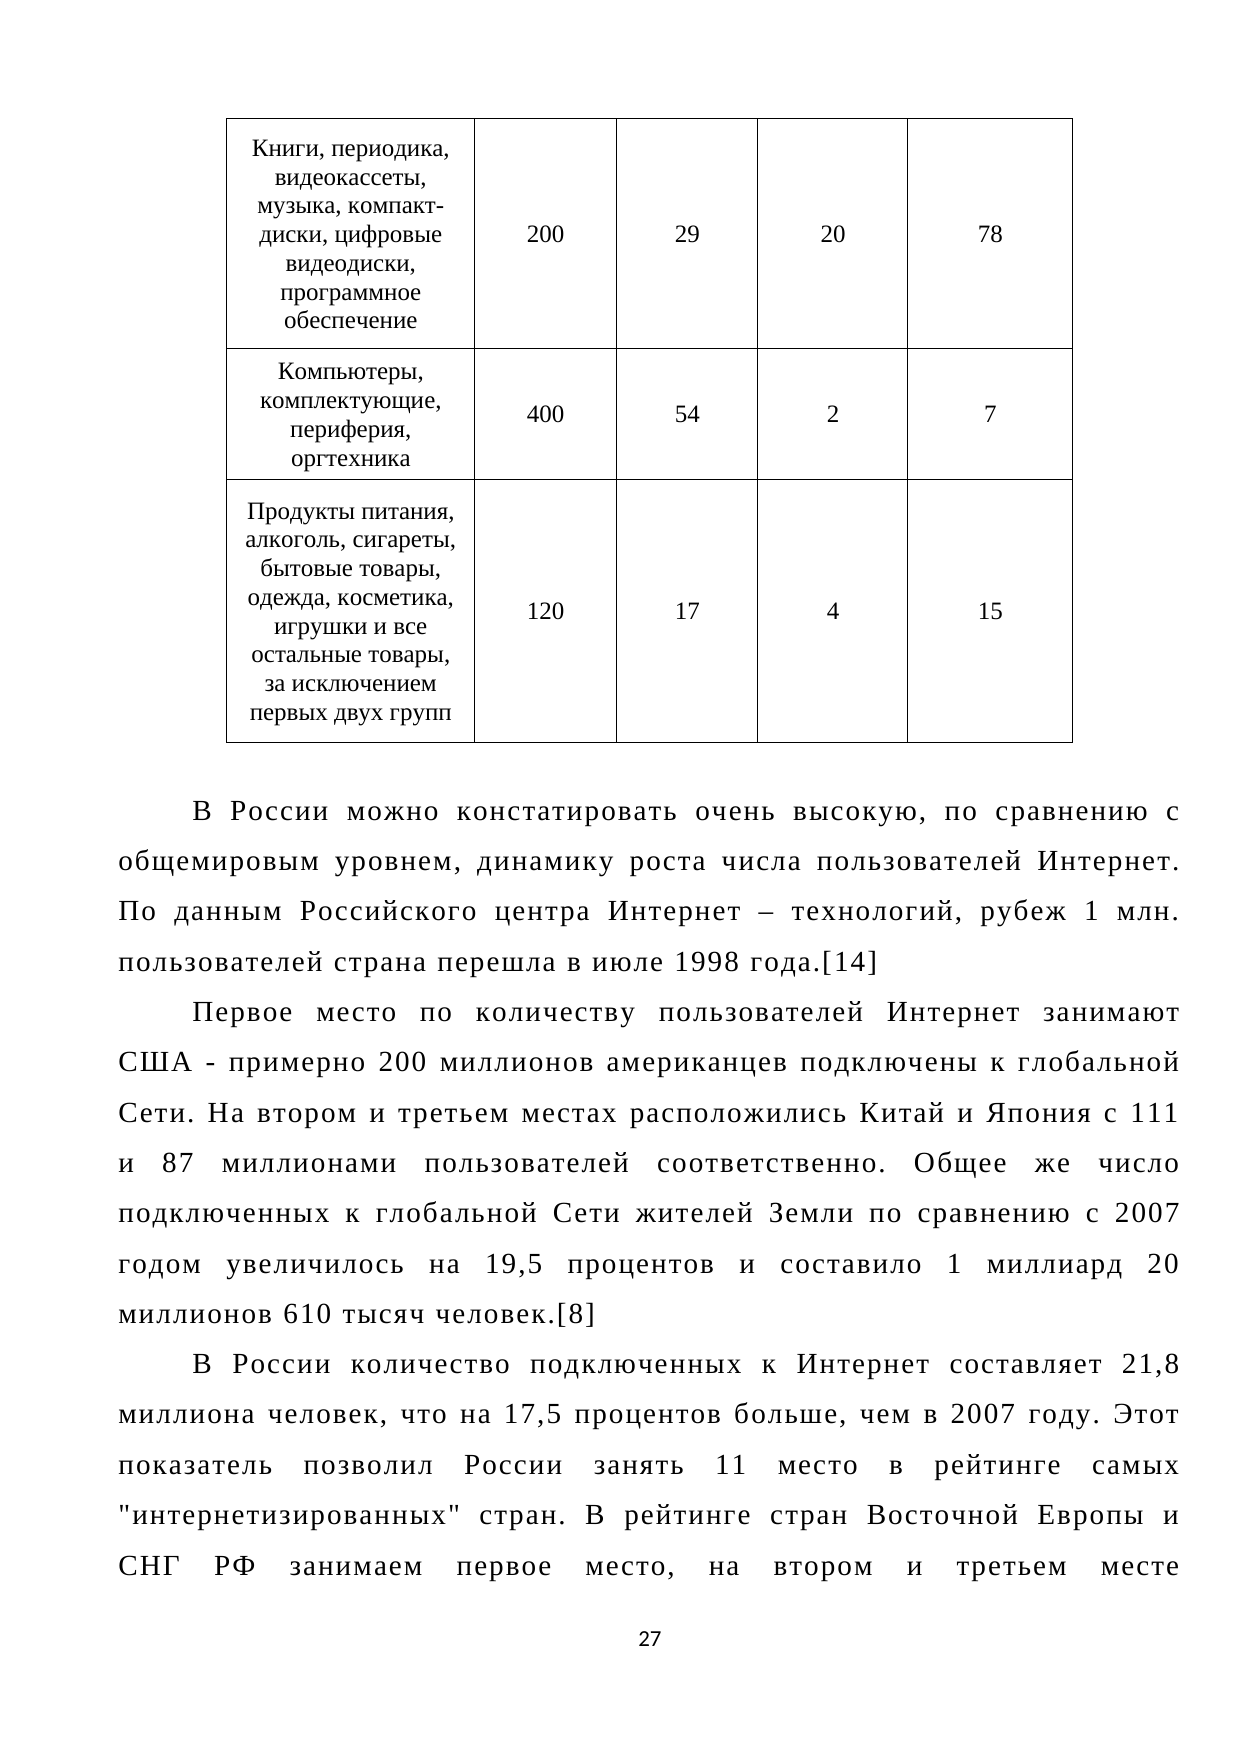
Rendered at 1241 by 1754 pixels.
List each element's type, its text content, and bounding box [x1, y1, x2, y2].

table_cell Продукты питания, алкоголь, сигареты, бытовые товары, одежда, косметика, игрушки и все остальные товары, за исключением первых двух групп [227, 480, 474, 742]
table_cell 17 [617, 480, 757, 742]
text В России можно констатировать очень высокую, по сравнению с общемировым уровнем, динамику роста числа пользователей Интернет. По данным Российского центра Интернет – технологий, рубеж 1 млн. пользователей страна перешла в июле 1998 года.[14] [118, 793, 1181, 977]
table_cell 4 [758, 480, 907, 742]
table_cell 2 [758, 349, 907, 479]
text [118, 1346, 1181, 1581]
table_cell 120 [475, 480, 616, 742]
table_cell 15 [908, 480, 1072, 742]
table_cell 20 [758, 119, 907, 348]
table_cell Книги, периодика, видеокассеты, музыка, компакт-диски, цифровые видеодиски, программное обеспечение [227, 119, 474, 348]
table_cell 29 [617, 119, 757, 348]
table_cell 54 [617, 349, 757, 479]
table_cell 200 [475, 119, 616, 348]
table_cell 7 [908, 349, 1072, 479]
table_cell 78 [908, 119, 1072, 348]
text Первое место по количеству пользователей Интернет занимают США - примерно 200 миллионов американцев подключены к глобальной Сети. На втором и третьем местах расположились Китай и Япония с 111 и 87 миллионами пользователей соответственно. Общее же число подключенных к глобальной Сети жителей Земли по сравнению с 2007 годом увеличилось на 19,5 процентов и составило 1 миллиард 20 миллионов 610 тысяч человек.[8] [118, 994, 1181, 1329]
table_cell 400 [475, 349, 616, 479]
table_cell Компьютеры, комплектующие, периферия, оргтехника [227, 349, 474, 479]
